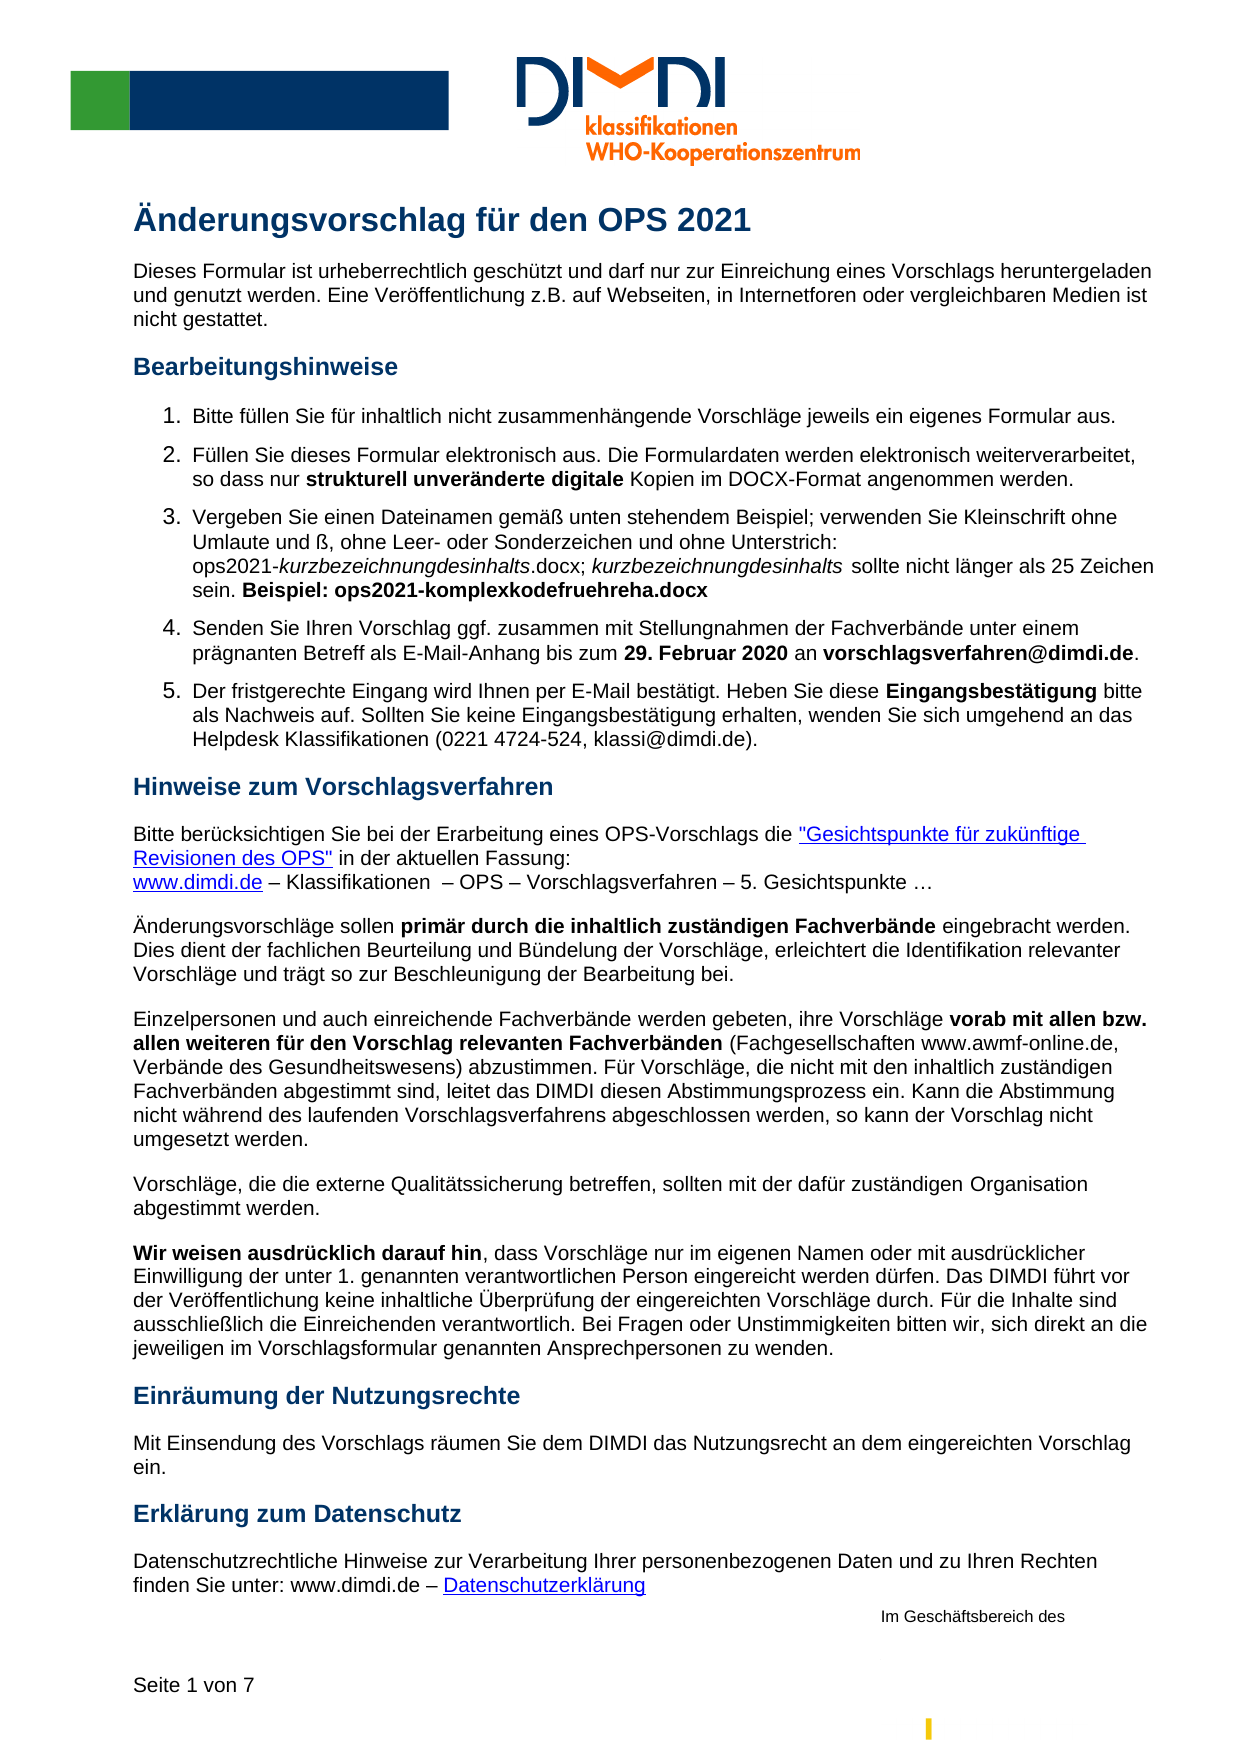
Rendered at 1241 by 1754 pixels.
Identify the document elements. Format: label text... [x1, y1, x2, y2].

text Wir weisen ausdrücklich darauf hin, dass Vorschläge nur im eigenen Namen oder mit ausdrücklicher Einwilligung der unter 1. genannten verantwortlichen Person eingereicht werden dürfen. Das DIMDI führt vor der Veröffentlichung keine inhaltliche Überprüfung der eingereichten Vorschläge durch. Für die Inhalte sind ausschließlich die Einreichenden verantwortlich. Bei Fragen oder Unstimmigkeiten bitten wir, sich direkt an die jeweiligen im Vorschlagsformular genannten Ansprechpersonen zu wenden. [133, 1240, 1157, 1360]
picture [880, 1719, 1089, 1740]
list Senden Sie Ihren Vorschlag ggf. zusammen mit Stellungnahmen der Fachverbände unter einem prägnanten Betreff als E-Mail-Anhang bis zum 29. Februar 2020 an vorschlagsverfahren@dimdi.de. [162, 614, 1157, 664]
text Einzelpersonen und auch einreichende Fachverbände werden gebeten, ihre Vorschläge vorab mit allen bzw. allen weiteren für den Vorschlag relevanten Fachverbänden (Fachgesellschaften www.awmf-online.de, Verbände des Gesundheitswesens) abzustimmen. Für Vorschläge, die nicht mit den inhaltlich zuständigen Fachverbänden abgestimmt sind, leitet das DIMDI diesen Abstimmungsprozess ein. Kann die Abstimmung nicht während des laufenden Vorschlagsverfahrens abgeschlossen werden, so kann der Vorschlag nicht umgesetzt werden. [133, 1007, 1157, 1151]
list Bitte füllen Sie für inhaltlich nicht zusammenhängende Vorschläge jeweils ein eigenes Formular aus. [162, 402, 1157, 428]
text www.dimdi.de – Klassifikationen – OPS – Vorschlagsverfahren – 5. Gesichtspunkte … [133, 869, 1157, 893]
text Hinweise zum Vorschlagsverfahren [133, 772, 1157, 801]
text Änderungsvorschläge sollen primär durch die inhaltlich zuständigen Fachverbände eingebracht werden. Dies dient der fachlichen Beurteilung und Bündelung der Vorschläge, erleichtert die Identifikation relevanter Vorschläge und trägt so zur Beschleunigung der Bearbeitung bei. [133, 914, 1157, 986]
text Erklärung zum Datenschutz [133, 1499, 1157, 1528]
list Der fristgerechte Eingang wird Ihnen per E-Mail bestätigt. Heben Sie diese Eingangsbestätigung bitte als Nachweis auf. Sollten Sie keine Eingangsbestätigung erhalten, wenden Sie sich umgehend an das Helpdesk Klassifikationen (0221 4724-524, klassi@dimdi.de). [162, 677, 1157, 751]
text Mit Einsendung des Vorschlags räumen Sie dem DIMDI das Nutzungsrecht an dem eingereichten Vorschlag ein. [133, 1431, 1157, 1478]
text Vorschläge, die die externe Qualitätssicherung betreffen, sollten mit der dafür zuständigen Organisation abgestimmt werden. [133, 1172, 1157, 1219]
picture [516, 57, 860, 166]
text Einräumung der Nutzungsrechte [133, 1381, 1157, 1410]
text Bitte berücksichtigen Sie bei der Erarbeitung eines OPS-Vorschlags die "Gesichtspunkte für zukünftige Revisionen des OPS" in der aktuellen Fassung: [133, 822, 1157, 869]
list Füllen Sie dieses Formular elektronisch aus. Die Formulardaten werden elektronisch weiterverarbeitet, so dass nur strukturell unveränderte digitale Kopien im DOCX-Format angenommen werden. [162, 441, 1157, 491]
text Dieses Formular ist urheberrechtlich geschützt und darf nur zur Einreichung eines Vorschlags heruntergeladen und genutzt werden. Eine Veröffentlichung z.B. auf Webseiten, in Internetforen oder vergleichbaren Medien ist nicht gestattet. [133, 259, 1157, 331]
text Bearbeitungshinweise [133, 352, 1157, 381]
text Datenschutzrechtliche Hinweise zur Verarbeitung Ihrer personenbezogenen Daten und zu Ihren Rechten finden Sie unter: www.dimdi.de – Datenschutzerklärung [133, 1549, 1157, 1597]
list Vergeben Sie einen Dateinamen gemäß unten stehendem Beispiel; verwenden Sie Kleinschrift ohne Umlaute und ß, ohne Leer- oder Sonderzeichen und ohne Unterstrich: ops2021-kurzbezeichnungdesinhalts.docx; kurzbezeichnungdesinhalts sollte nicht länger als 25 Zeichen sein. Beispiel: ops2021-komplexkodefruehreha.docx [162, 503, 1157, 602]
text Änderungsvorschlag für den OPS 2021 [133, 200, 1157, 238]
